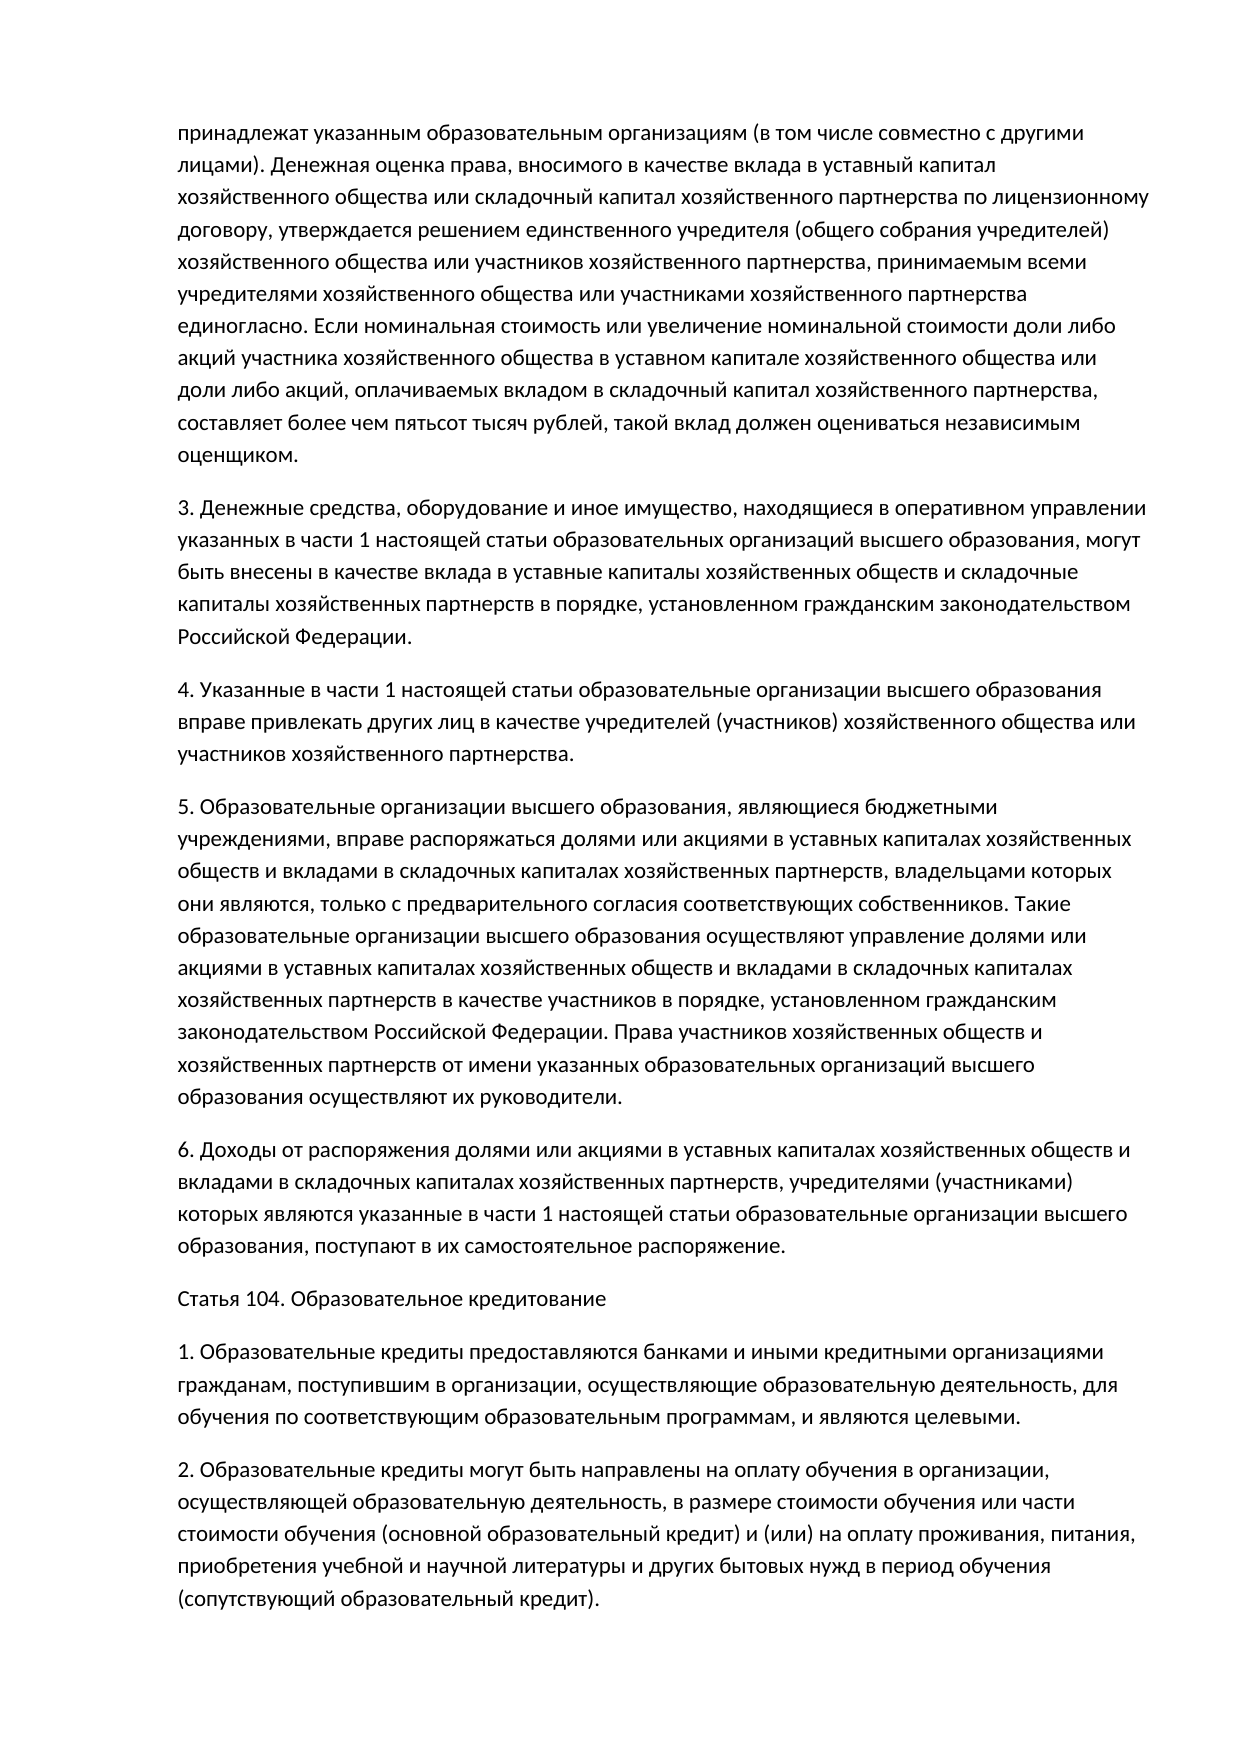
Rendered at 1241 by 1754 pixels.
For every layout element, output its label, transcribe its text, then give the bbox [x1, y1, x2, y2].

text 3. Денежные средства, оборудование и иное имущество, находящиеся в оперативном управлении указанных в части 1 настоящей статьи образовательных организаций высшего образования, могут быть внесены в качестве вклада в уставные капиталы хозяйственных обществ и складочные капиталы хозяйственных партнерств в порядке, установленном гражданским законодательством Российской Федерации. [177, 493, 1152, 650]
text 5. Образовательные организации высшего образования, являющиеся бюджетными учреждениями, вправе распоряжаться долями или акциями в уставных капиталах хозяйственных обществ и вкладами в складочных капиталах хозяйственных партнерств, владельцами которых они являются, только с предварительного согласия соответствующих собственников. Такие образовательные организации высшего образования осуществляют управление долями или акциями в уставных капиталах хозяйственных обществ и вкладами в складочных капиталах хозяйственных партнерств в качестве участников в порядке, установленном гражданским законодательством Российской Федерации. Права участников хозяйственных обществ и хозяйственных партнерств от имени указанных образовательных организаций высшего образования осуществляют их руководители. [177, 792, 1152, 1110]
text 6. Доходы от распоряжения долями или акциями в уставных капиталах хозяйственных обществ и вкладами в складочных капиталах хозяйственных партнерств, учредителями (участниками) которых являются указанные в части 1 настоящей статьи образовательные организации высшего образования, поступают в их самостоятельное распоряжение. [177, 1135, 1152, 1259]
text Статья 104. Образовательное кредитование [177, 1284, 1152, 1312]
text 1. Образовательные кредиты предоставляются банками и иными кредитными организациями гражданам, поступившим в организации, осуществляющие образовательную деятельность, для обучения по соответствующим образовательным программам, и являются целевыми. [177, 1337, 1152, 1430]
text 2. Образовательные кредиты могут быть направлены на оплату обучения в организации, осуществляющей образовательную деятельность, в размере стоимости обучения или части стоимости обучения (основной образовательный кредит) и (или) на оплату проживания, питания, приобретения учебной и научной литературы и других бытовых нужд в период обучения (сопутствующий образовательный кредит). [177, 1455, 1152, 1612]
text 4. Указанные в части 1 настоящей статьи образовательные организации высшего образования вправе привлекать других лиц в качестве учредителей (участников) хозяйственного общества или участников хозяйственного партнерства. [177, 675, 1152, 767]
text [177, 118, 1152, 468]
